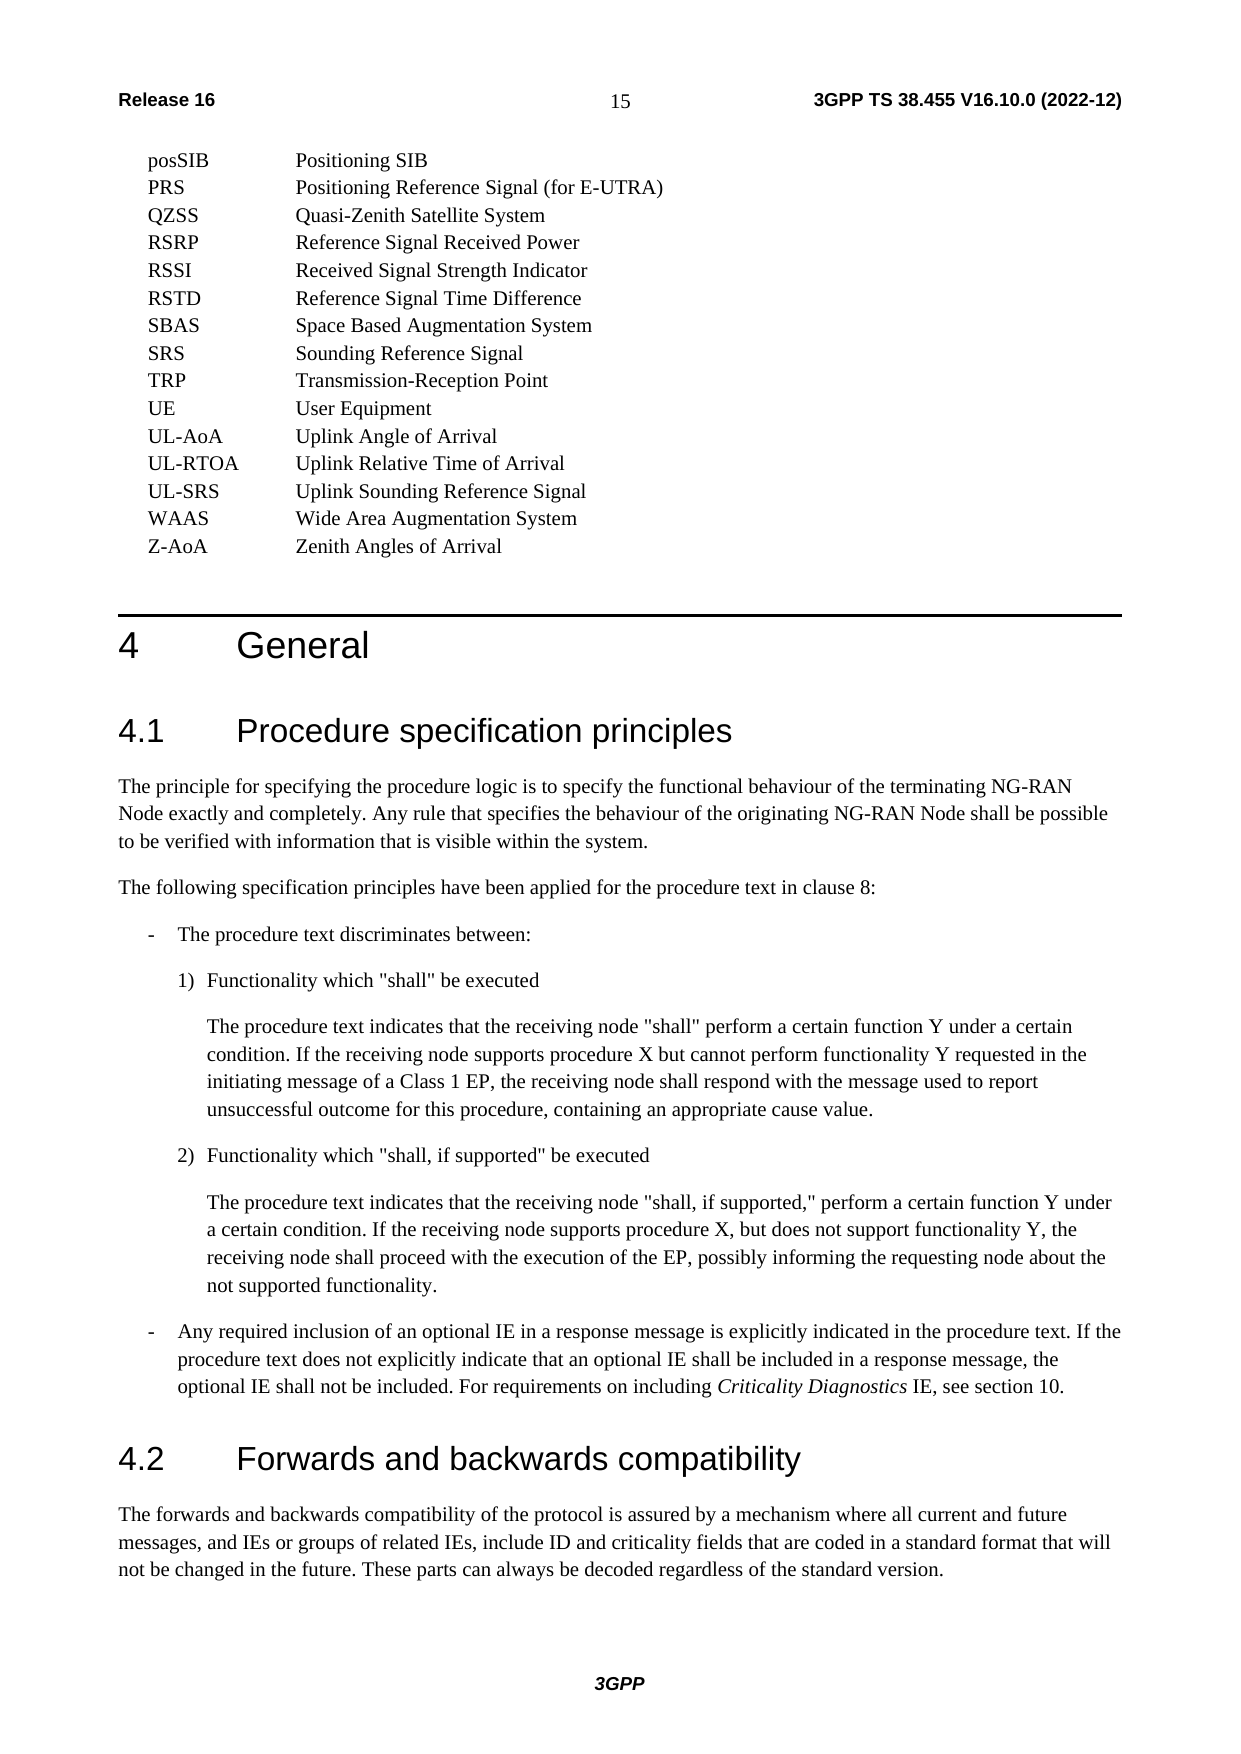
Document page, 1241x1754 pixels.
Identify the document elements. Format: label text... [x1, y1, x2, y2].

text 1) Functionality which "shall" be executed [177, 968, 1122, 992]
subtitle 4 General [118, 617, 1122, 667]
text UE User Equipment [148, 396, 1122, 420]
text The principle for specifying the procedure logic is to specify the functional behaviour of the terminating NG-RAN Node exactly and completely. Any rule that specifies the behaviour of the originating NG-RAN Node shall be possible to be verified with information that is visible within the system. [118, 773, 1122, 853]
text RSTD Reference Signal Time Difference [148, 286, 1122, 309]
text Z-AoA Zenith Angles of Arrival [148, 534, 1122, 558]
text The forwards and backwards compatibility of the protocol is assured by a mechanism where all current and future messages, and IEs or groups of related IEs, include ID and criticality fields that are coded in a standard format that will not be changed in the future. These parts can always be decoded regardless of the standard version. [118, 1502, 1122, 1581]
text - The procedure text discriminates between: [148, 921, 1122, 946]
text RSRP Reference Signal Received Power [148, 230, 1122, 254]
text QZSS Quasi-Zenith Satellite System [148, 203, 1122, 227]
text WAAS Wide Area Augmentation System [148, 506, 1122, 530]
text UL-SRS Uplink Sounding Reference Signal [148, 479, 1122, 503]
text UL-AoA Uplink Angle of Arrival [148, 423, 1122, 448]
text SBAS Space Based Augmentation System [148, 313, 1122, 337]
subtitle 4.2 Forwards and backwards compatibility [118, 1439, 1122, 1478]
text The procedure text indicates that the receiving node "shall, if supported," perform a certain function Y under a certain condition. If the receiving node supports procedure X, but does not support functionality Y, the receiving node shall proceed with the execution of the EP, possibly informing the requesting node about the not supported functionality. [177, 1190, 1122, 1297]
text The procedure text indicates that the receiving node "shall" perform a certain function Y under a certain condition. If the receiving node supports procedure X but cannot perform functionality Y requested in the initiating message of a Class 1 EP, the receiving node shall respond with the message used to report unsuccessful outcome for this procedure, containing an appropriate cause value. [177, 1014, 1122, 1121]
subtitle 4.1 Procedure specification principles [118, 711, 1122, 749]
text RSSI Received Signal Strength Indicator [148, 258, 1122, 282]
text UL-RTOA Uplink Relative Time of Arrival [148, 451, 1122, 475]
text 2) Functionality which "shall, if supported" be executed [177, 1143, 1122, 1167]
text SRS Sounding Reference Signal [148, 341, 1122, 365]
text TRP Transmission-Reception Point [148, 368, 1122, 392]
text The following specification principles have been applied for the procedure text in clause 8: [118, 875, 1122, 899]
text - Any required inclusion of an optional IE in a response message is explicitly indicated in the procedure text. If the procedure text does not explicitly indicate that an optional IE shall be included in a response message, the optional IE shall not be included. For requirements on including Criticality Diagnostics IE, see section 10. [148, 1319, 1122, 1398]
text PRS Positioning Reference Signal (for E-UTRA) [148, 175, 1122, 199]
text posSIB Positioning SIB [148, 147, 1122, 172]
